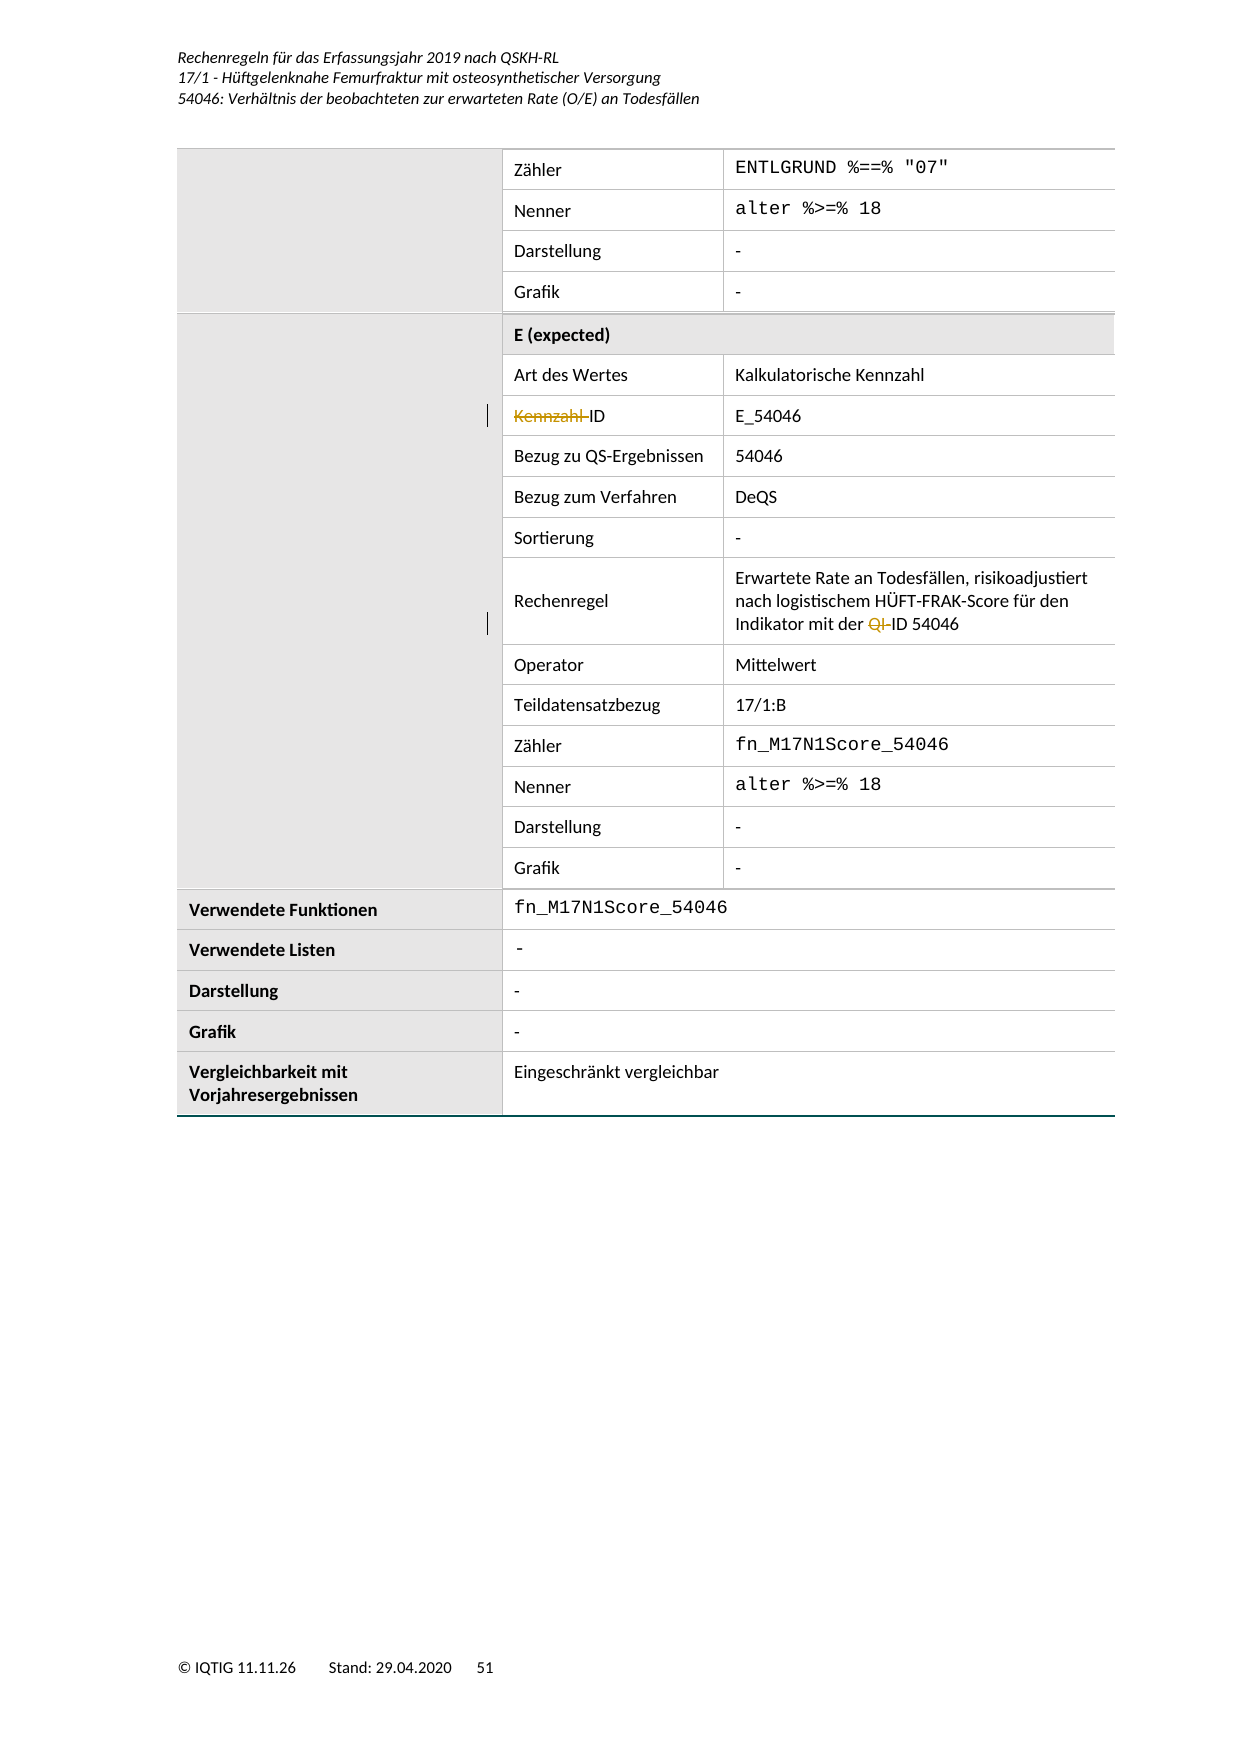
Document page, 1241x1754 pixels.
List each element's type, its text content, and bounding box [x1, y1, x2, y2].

table_cell [503, 518, 723, 557]
table_cell - [503, 1011, 1115, 1051]
table_cell [503, 685, 723, 725]
table_cell [724, 807, 1115, 847]
table_cell Eingeschränkt vergleichbar [503, 1052, 1115, 1114]
table_cell Darstellung [177, 971, 502, 1010]
table_cell [503, 726, 723, 766]
table_cell [724, 645, 1115, 684]
table_cell [724, 767, 1115, 806]
table_cell [724, 558, 1115, 644]
table_cell [724, 685, 1115, 725]
table_cell [503, 558, 723, 644]
table_cell fn_M17N1Score_54046 [503, 890, 1115, 929]
table_cell [724, 848, 1115, 888]
table_cell [724, 436, 1115, 476]
table_cell [724, 518, 1115, 557]
table_cell [503, 767, 723, 806]
table_cell [724, 477, 1115, 517]
table_cell Vergleichbarkeit mit Vorjahresergebnissen [177, 1052, 502, 1114]
table_cell [503, 355, 723, 395]
table_cell [724, 190, 1115, 230]
table_cell [503, 396, 723, 435]
table_cell [724, 726, 1115, 766]
table_cell [503, 190, 723, 230]
table_cell [503, 645, 723, 684]
table_cell [503, 150, 723, 189]
table_cell [724, 396, 1115, 435]
table_cell [503, 231, 723, 271]
table_cell [724, 355, 1115, 395]
table_cell [724, 231, 1115, 271]
table_cell [503, 272, 723, 311]
table_cell - [503, 930, 1115, 970]
table_cell [503, 477, 723, 517]
table_cell Verwendete Funktionen [177, 890, 502, 929]
table_cell [503, 807, 723, 847]
table_cell [177, 314, 502, 888]
table_cell [724, 150, 1115, 189]
table_cell Grafik [177, 1011, 502, 1051]
table_cell - [503, 971, 1115, 1010]
table_cell [503, 436, 723, 476]
table_cell [503, 848, 723, 888]
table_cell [177, 149, 502, 312]
table_cell [724, 272, 1115, 311]
table_cell Verwendete Listen [177, 930, 502, 970]
